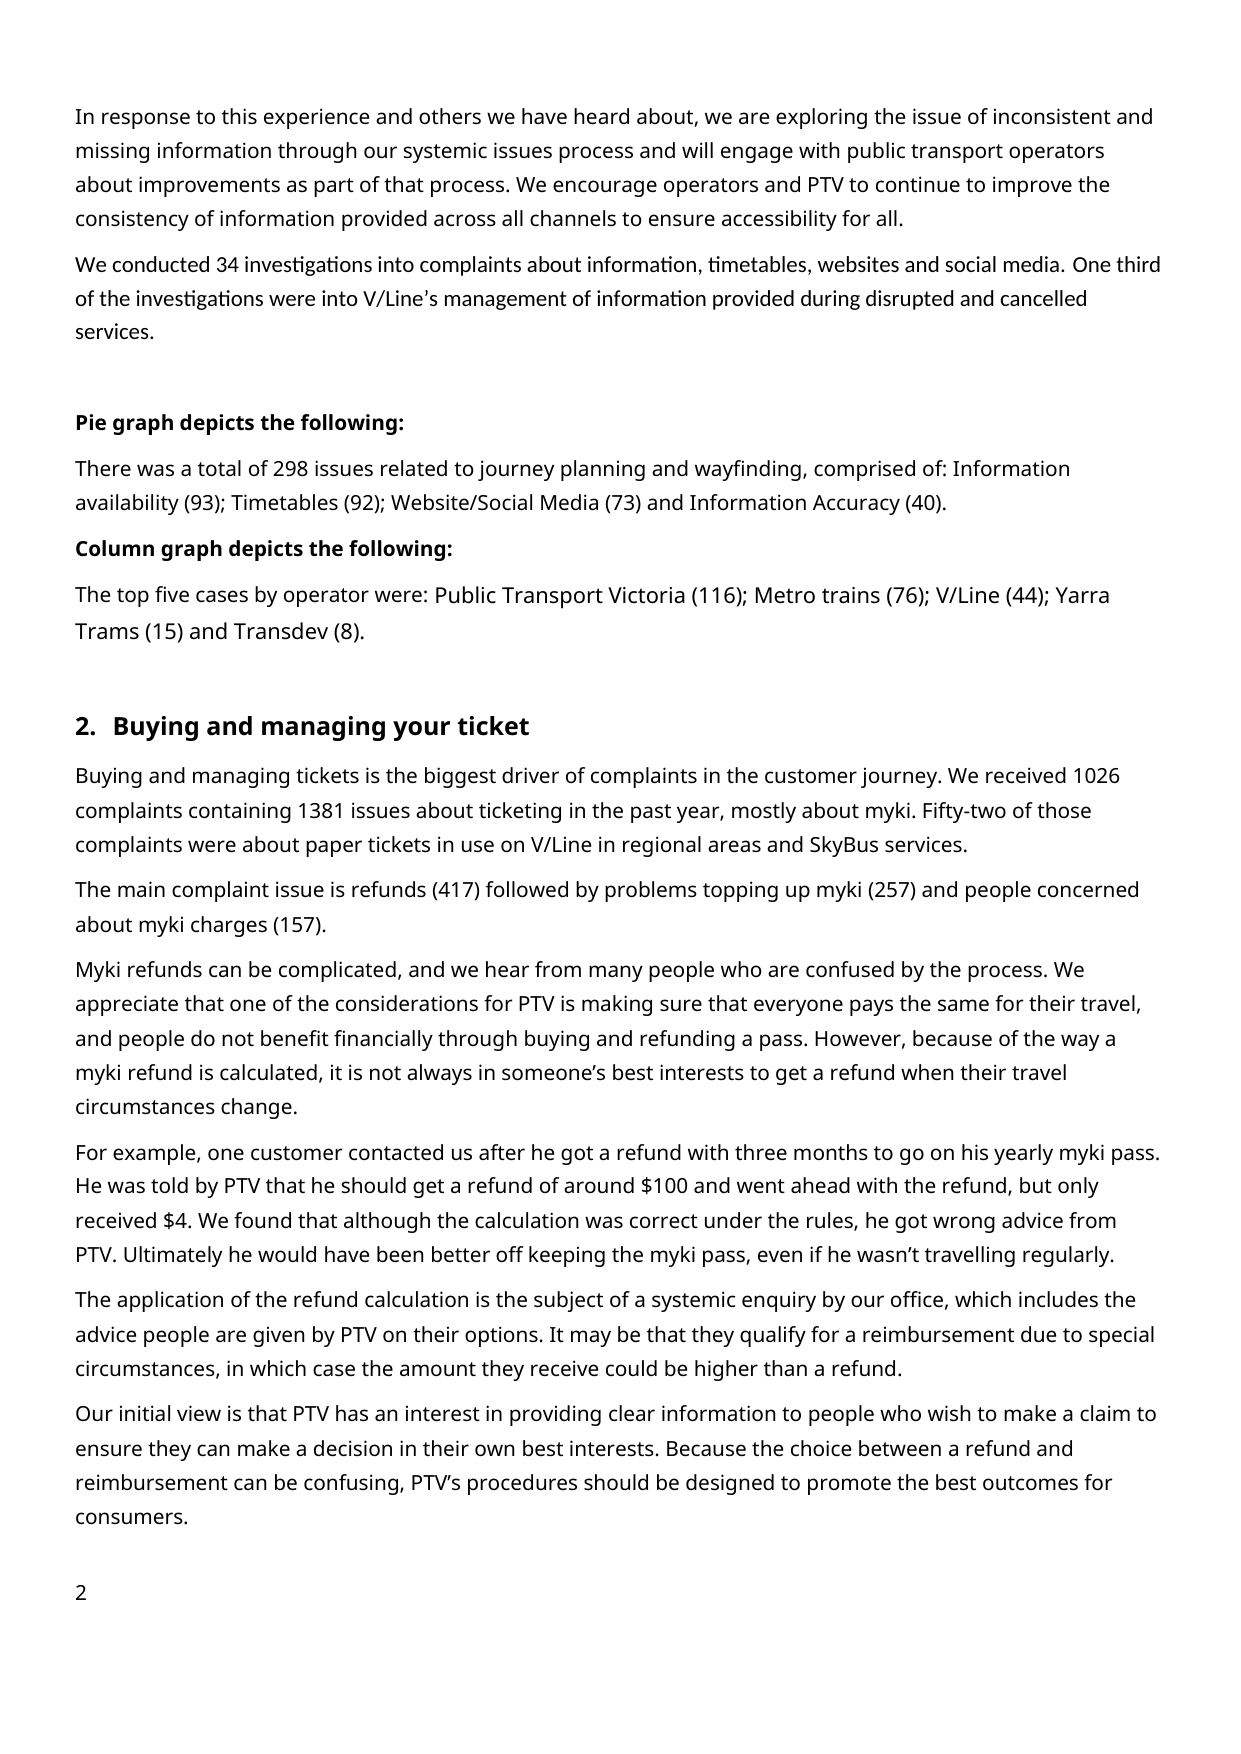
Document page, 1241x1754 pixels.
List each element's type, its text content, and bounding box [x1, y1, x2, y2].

text Buying and managing tickets is the biggest driver of complaints in the customer journey. We received 1026 complaints containing 1381 issues about ticketing in the past year, mostly about myki. Fifty-two of those complaints were about paper tickets in use on V/Line in regional areas and SkyBus services. [75, 762, 1165, 858]
text Myki refunds can be complicated, and we hear from many people who are confused by the process. We appreciate that one of the considerations for PTV is making sure that everyone pays the same for their travel, and people do not benefit financially through buying and refunding a pass. However, because of the way a myki refund is calculated, it is not always in someone’s best interests to get a refund when their travel circumstances change. [75, 956, 1165, 1120]
subtitle Column graph depicts the following: [75, 534, 1165, 563]
text There was a total of 298 issues related to journey planning and wayfinding, comprised of: Information availability (93); Timetables (92); Website/Social Media (73) and Information Accuracy (40). [75, 454, 1165, 517]
text The top five cases by operator were: Public Transport Victoria (116); Metro trains (76); V/Line (44); Yarra Trams (15) and Transdev (8). [75, 580, 1165, 646]
text The main complaint issue is refunds (417) followed by problems topping up myki (257) and people concerned about myki charges (157). [75, 876, 1165, 938]
text Our initial view is that PTV has an interest in providing clear information to people who wish to make a claim to ensure they can make a decision in their own best interests. Because the choice between a refund and reimbursement can be confusing, PTV’s procedures should be designed to promote the best outcomes for consumers. [75, 1399, 1165, 1530]
subtitle Pie graph depicts the following: [75, 408, 1165, 437]
text The application of the refund calculation is the subject of a systemic enquiry by our office, which includes the advice people are given by PTV on their options. It may be that they qualify for a reimbursement due to special circumstances, in which case the amount they receive could be higher than a refund. [75, 1286, 1165, 1382]
subtitle Buying and managing your ticket [75, 709, 1165, 743]
text We conducted 34 investigations into complaints about information, timetables, websites and social media. One third of the investigations were into V/Line’s management of information provided during disrupted and cancelled services. [75, 250, 1165, 345]
text For example, one customer contacted us after he got a refund with three months to go on his yearly myki pass. He was told by PTV that he should get a refund of around $100 and went ahead with the refund, but only received $4. We found that although the calculation was correct under the rules, he got wrong advice from PTV. Ultimately he would have been better off keeping the myki pass, even if he wasn’t travelling regularly. [75, 1138, 1165, 1268]
text In response to this experience and others we have heard about, we are exploring the issue of inconsistent and missing information through our systemic issues process and will engage with public transport operators about improvements as part of that process. We encourage operators and PTV to continue to improve the consistency of information provided across all channels to ensure accessibility for all. [75, 102, 1165, 233]
